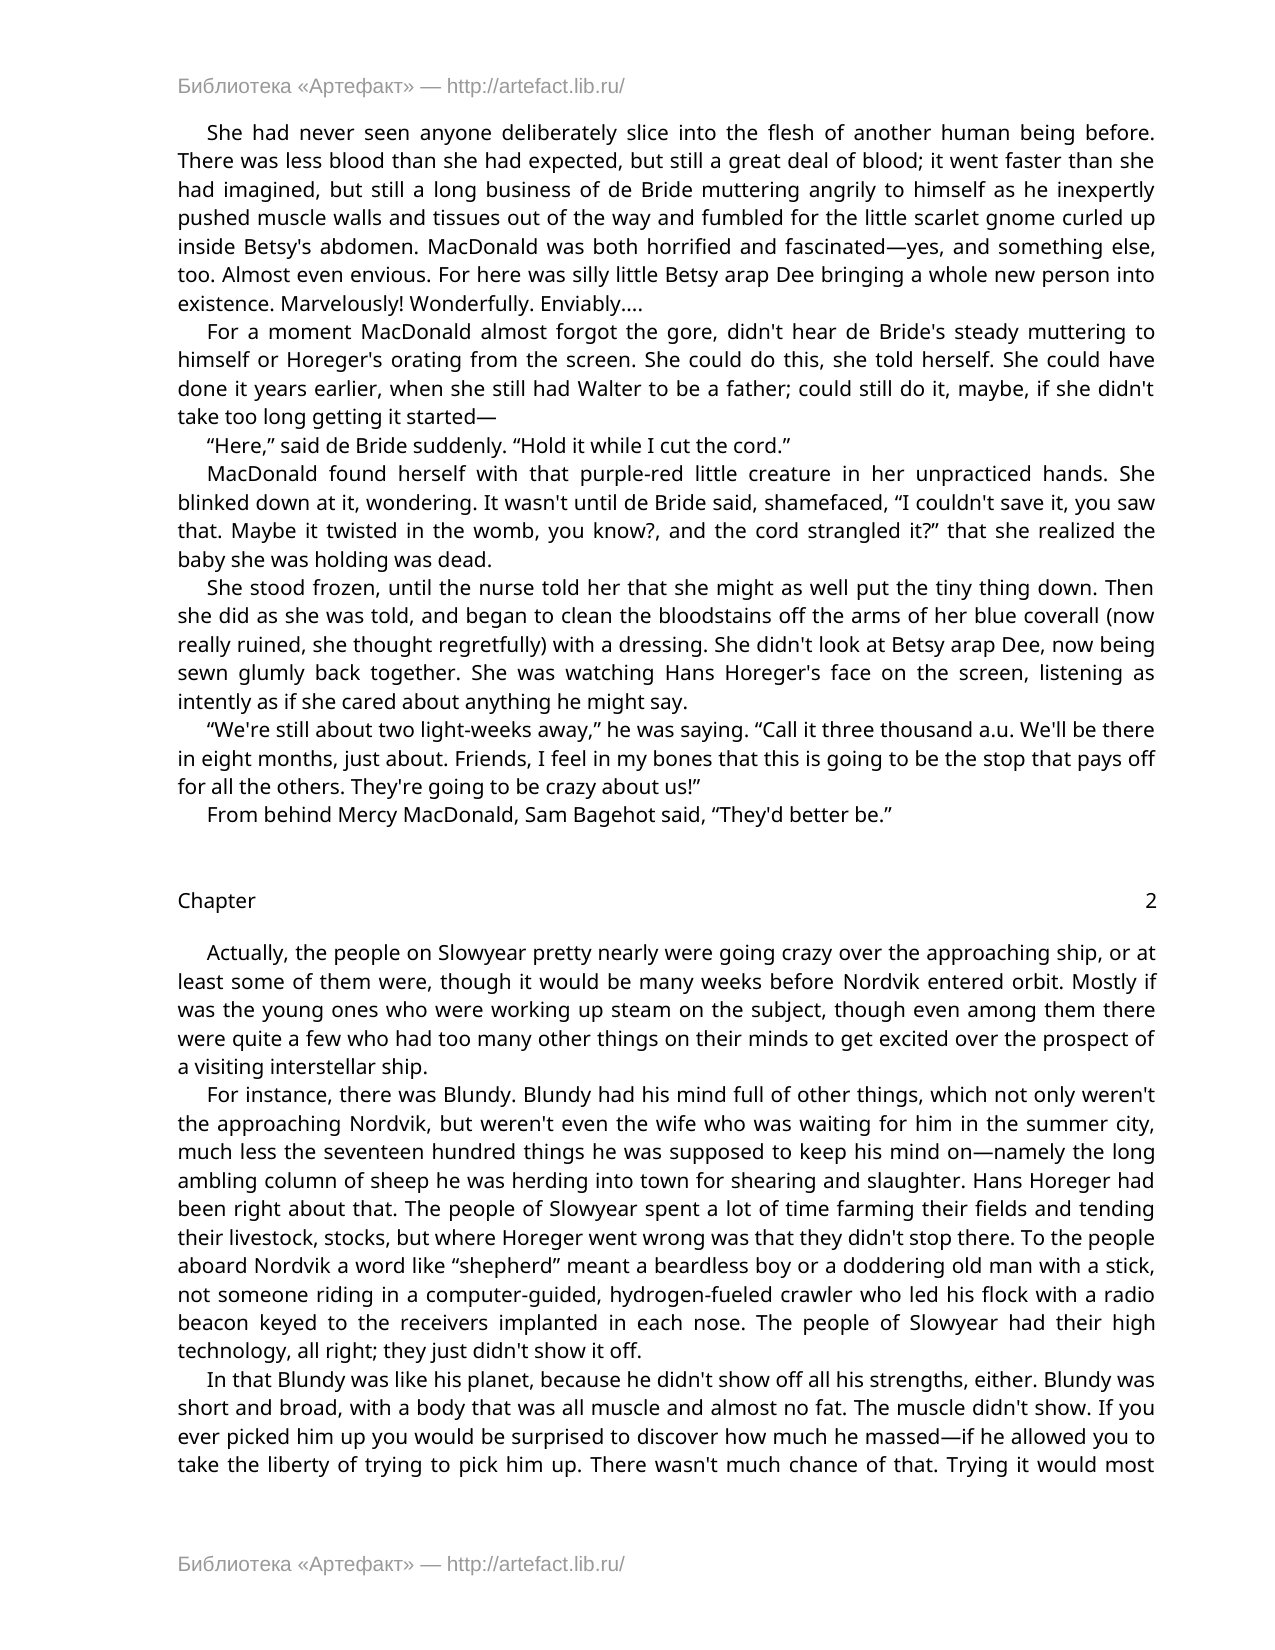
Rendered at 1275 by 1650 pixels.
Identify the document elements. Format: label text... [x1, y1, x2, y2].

text From behind Mercy MacDonald, Sam Bagehot said, “They'd better be.” [177, 801, 1157, 829]
text She stood frozen, until the nurse told her that she might as well put the tiny thing down. Then she did as she was told, and began to clean the bloodstains off the arms of her blue coverall (now really ruined, she thought regretfully) with a dressing. She didn't look at Betsy arap Dee, now being sewn glumly back together. She was watching Hans Horeger's face on the screen, listening as intently as if she cared about anything he might say. [177, 573, 1157, 715]
text For a moment MacDonald almost forgot the gore, didn't hear de Bride's steady muttering to himself or Horeger's orating from the screen. She could do this, she told herself. She could have done it years earlier, when she still had Walter to be a father; could still do it, maybe, if she didn't take too long getting it started— [177, 317, 1157, 431]
text “We're still about two light-weeks away,” he was saying. “Call it three thousand a.u. We'll be there in eight months, just about. Friends, I feel in my bones that this is going to be the stop that pays off for all the others. They're going to be crazy about us!” [177, 715, 1157, 801]
text “Here,” said de Bride suddenly. “Hold it while I cut the cord.” [177, 431, 1157, 459]
text Chapter 2 [177, 886, 1157, 938]
text Actually, the people on Slowyear pretty nearly were going crazy over the approaching ship, or at least some of them were, though it would be many weeks before Nordvik entered orbit. Mostly if was the young ones who were working up steam on the subject, though even among them there were quite a few who had too many other things on their minds to get excited over the prospect of a visiting interstellar ship. [177, 938, 1157, 1081]
text For instance, there was Blundy. Blundy had his mind full of other things, which not only weren't the approaching Nordvik, but weren't even the wife who was waiting for him in the summer city, much less the seventeen hundred things he was supposed to keep his mind on—namely the long ambling column of sheep he was herding into town for shearing and slaughter. Hans Horeger had been right about that. The people of Slowyear spent a lot of time farming their fields and tending their livestock, stocks, but where Horeger went wrong was that they didn't stop there. To the people aboard Nordvik a word like “shepherd” meant a beardless boy or a doddering old man with a stick, not someone riding in a computer-guided, hydrogen-fueled crawler who led his flock with a radio beacon keyed to the receivers implanted in each nose. The people of Slowyear had their high technology, all right; they just didn't show it off. [177, 1081, 1157, 1365]
text She had never seen anyone deliberately slice into the flesh of another human being before. There was less blood than she had expected, but still a great deal of blood; it went faster than she had imagined, but still a long business of de Bride muttering angrily to himself as he inexpertly pushed muscle walls and tissues out of the way and fumbled for the little scarlet gnome curled up inside Betsy's abdomen. MacDonald was both horrified and fascinated—yes, and something else, too. Almost even envious. For here was silly little Betsy arap Dee bringing a whole new person into existence. Marvelously! Wonderfully. Enviably.... [177, 118, 1157, 317]
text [177, 1365, 1157, 1479]
text MacDonald found herself with that purple-red little creature in her unpracticed hands. She blinked down at it, wondering. It wasn't until de Bride said, shamefaced, “I couldn't save it, you saw that. Maybe it twisted in the womb, you know?, and the cord strangled it?” that she realized the baby she was holding was dead. [177, 459, 1157, 573]
